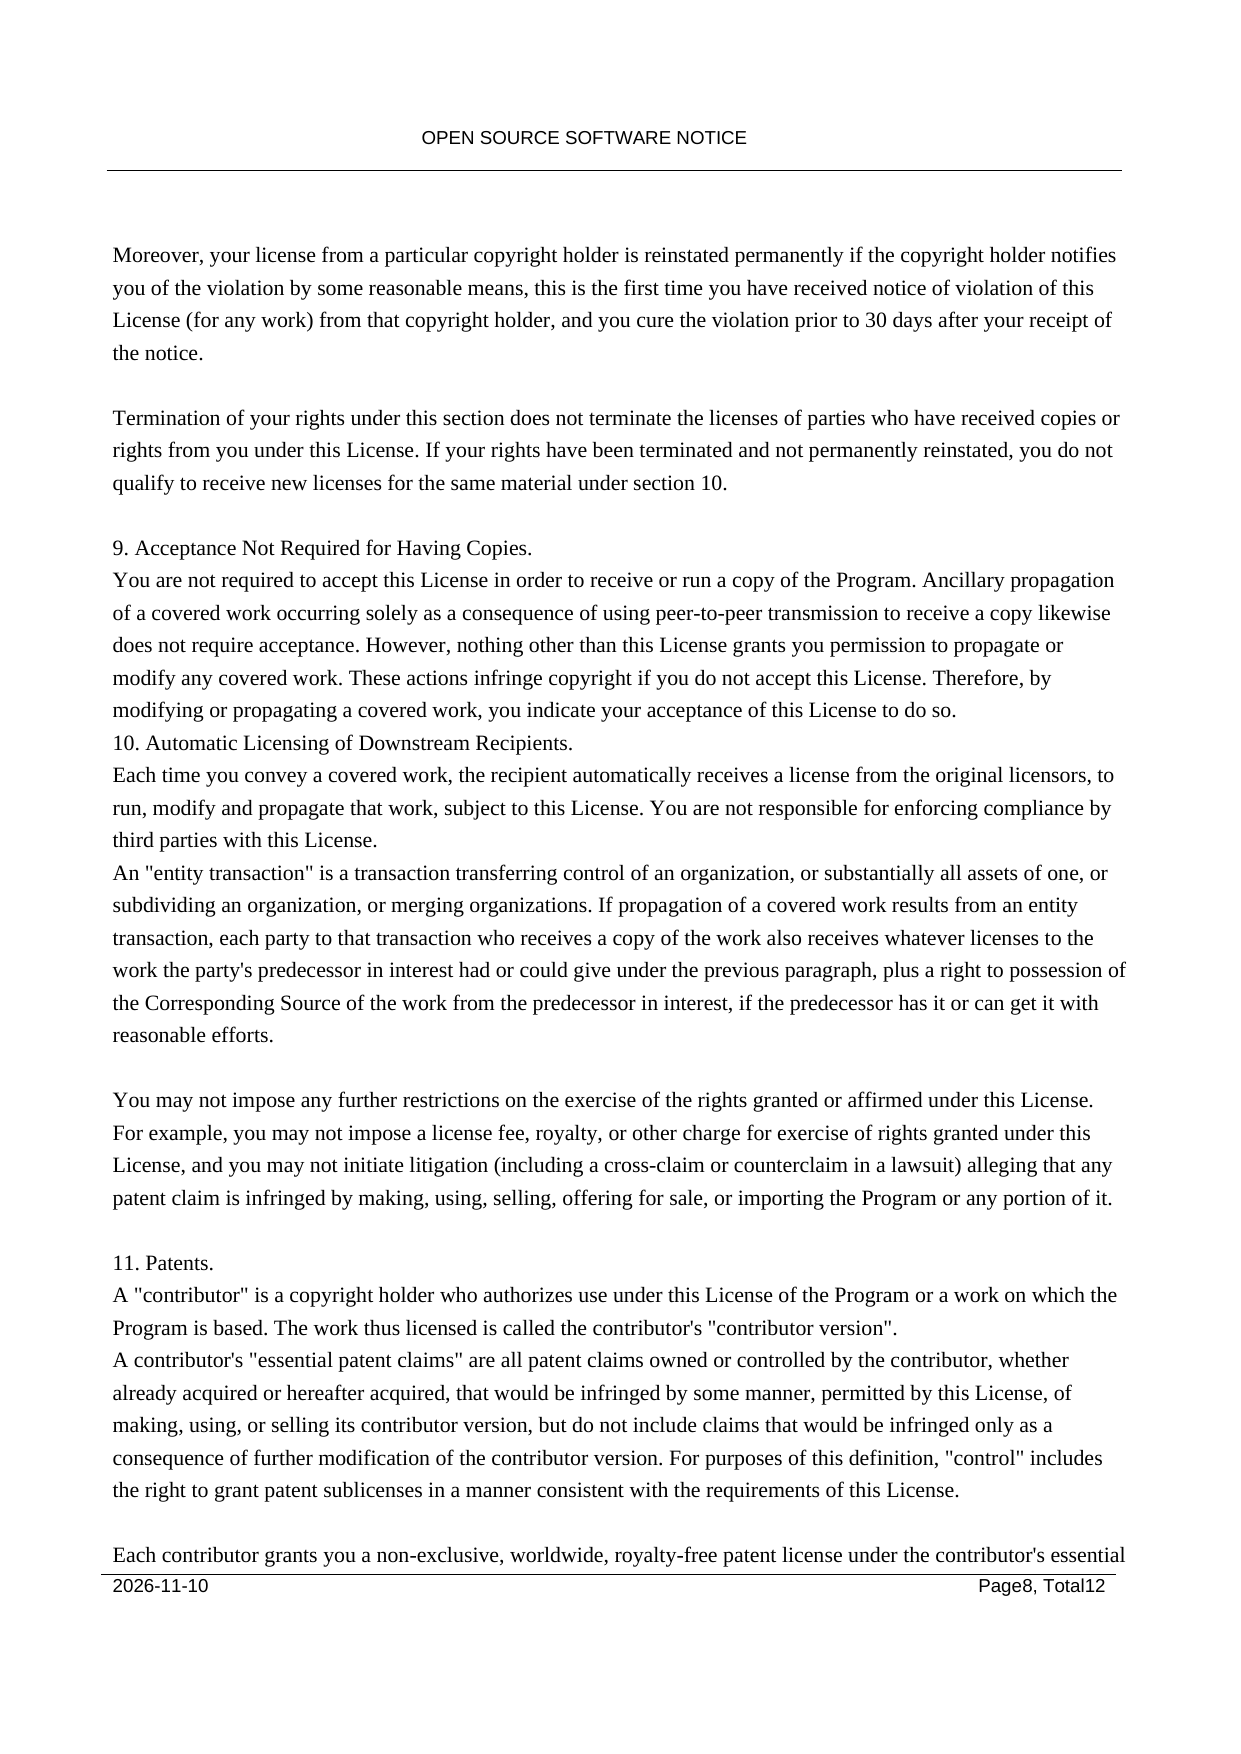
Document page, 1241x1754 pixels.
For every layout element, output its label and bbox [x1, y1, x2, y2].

text [112, 206, 1128, 1571]
